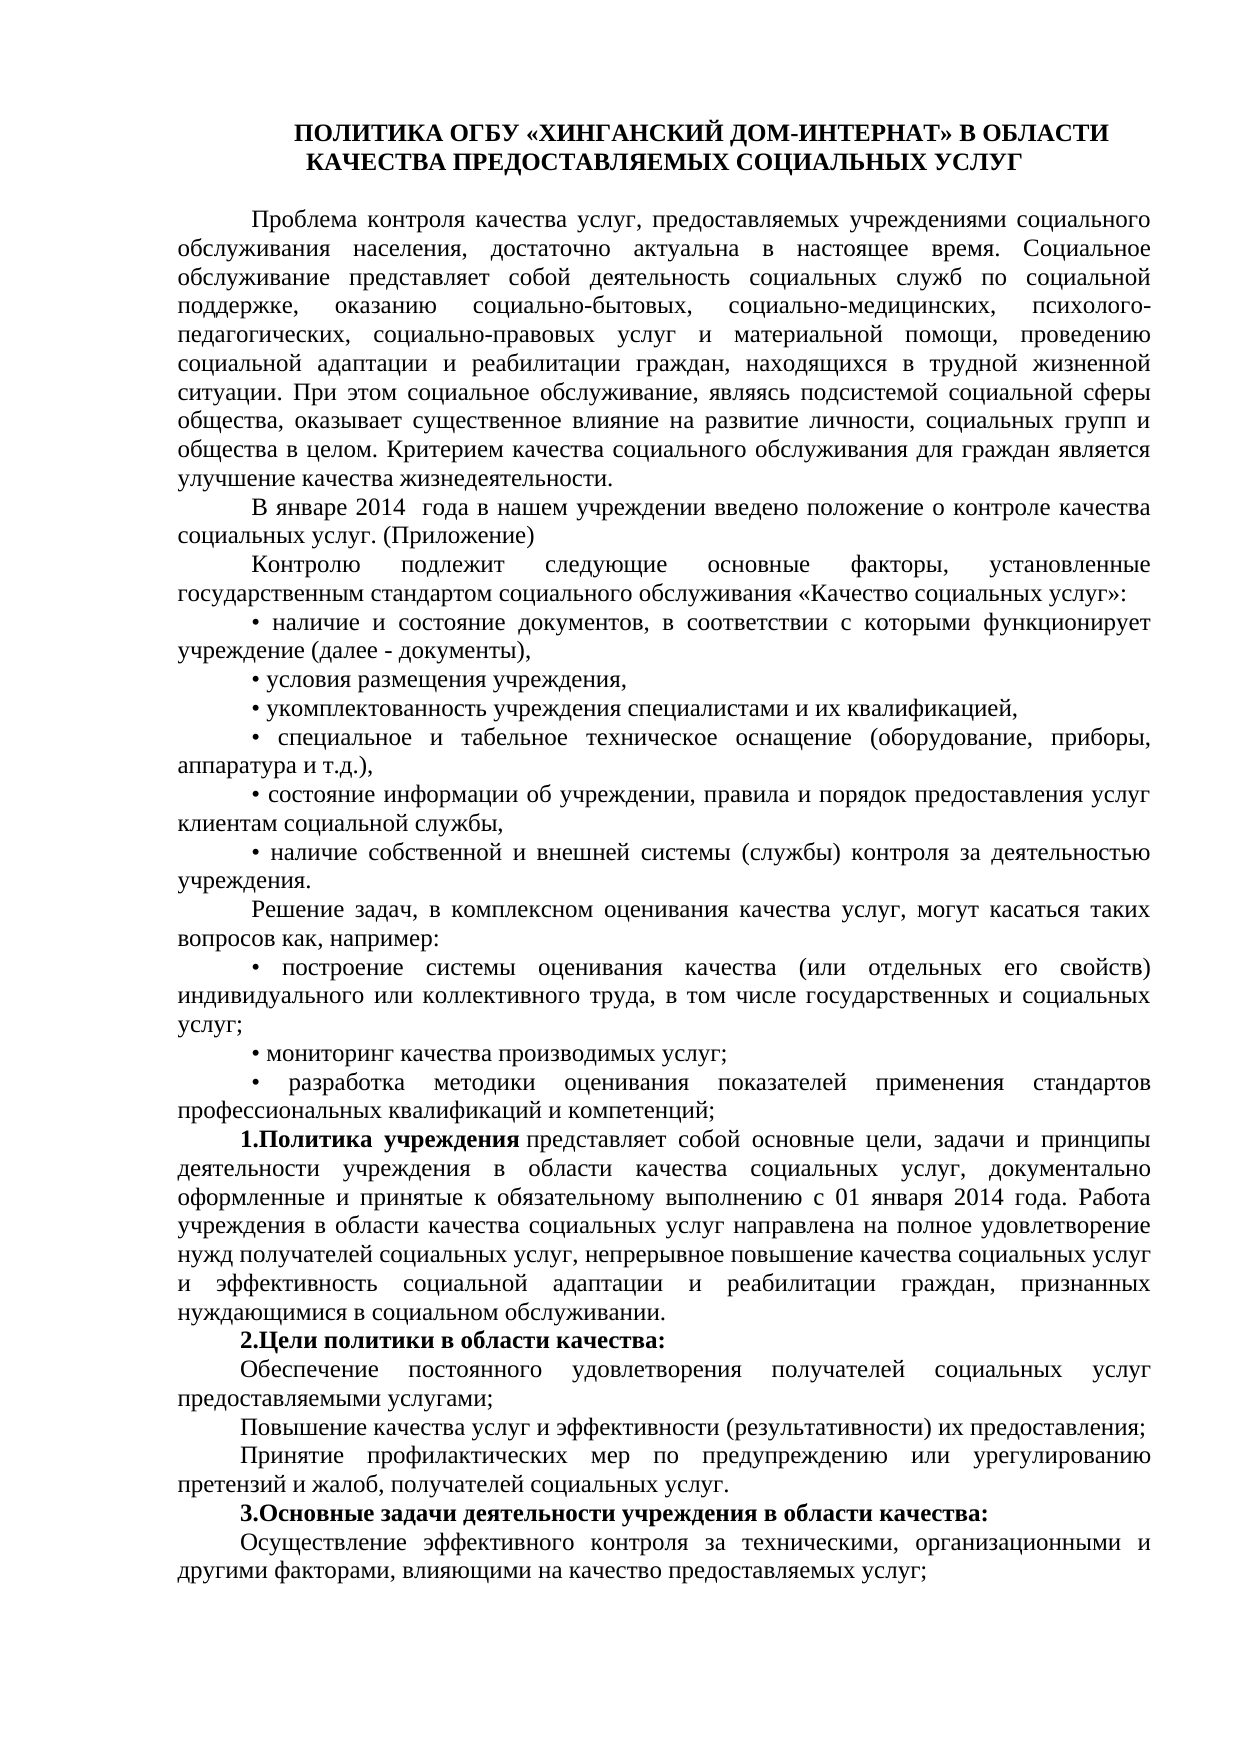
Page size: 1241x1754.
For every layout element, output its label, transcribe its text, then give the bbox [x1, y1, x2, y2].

text • специальное и табельное техническое оснащение (оборудование, приборы, аппаратура и т.д.), [177, 722, 1152, 779]
text • разработка методики оценивания показателей применения стандартов профессиональных квалификаций и компетенций; [177, 1067, 1152, 1124]
text 1.Политика учреждения представляет собой основные цели, задачи и принципы деятельности учреждения в области качества социальных услуг, документально оформленные и принятые к обязательному выполнению с 01 января 2014 года. Работа учреждения в области качества социальных услуг направлена на полное удовлетворение нужд получателей социальных услуг, непрерывное повышение качества социальных услуг и эффективность социальной адаптации и реабилитации граждан, признанных нуждающимися в социальном обслуживании. [177, 1124, 1152, 1326]
text Осуществление эффективного контроля за техническими, организационными и другими факторами, влияющими на качество предоставляемых услуг; [177, 1527, 1152, 1584]
text • наличие и состояние документов, в соответствии с которыми функционирует учреждение (далее - документы), [177, 607, 1152, 664]
text 2.Цели политики в области качества: [177, 1326, 1152, 1354]
text • условия размещения учреждения, [177, 664, 1152, 693]
text 3.Основные задачи деятельности учреждения в области качества: [177, 1498, 1152, 1527]
text Решение задач, в комплексном оценивания качества услуг, могут касаться таких вопросов как, например: [177, 894, 1152, 952]
text Повышение качества услуг и эффективности (результативности) их предоставления; [177, 1412, 1152, 1441]
text ПОЛИТИКА ОГБУ «Хинганский дом-интернат» В ОБЛАСТИ КАЧЕСТВА ПРЕДОСТАВЛЯЕМЫХ СОЦИАЛЬНЫХ УСЛУГ [177, 118, 1152, 176]
text • построение системы оценивания качества (или отдельных его свойств) индивидуального или коллективного труда, в том числе государственных и социальных услуг; [177, 952, 1152, 1038]
text • наличие собственной и внешней системы (службы) контроля за деятельностью учреждения. [177, 837, 1152, 894]
text Принятие профилактических мер по предупреждению или урегулированию претензий и жалоб, получателей социальных услуг. [177, 1441, 1152, 1498]
text Контролю подлежит следующие основные факторы, установленные государственным стандартом социального обслуживания «Качество социальных услуг»: [177, 549, 1152, 607]
text Проблема контроля качества услуг, предоставляемых учреждениями социального обслуживания населения, достаточно актуальна в настоящее время. Социальное обслуживание представляет собой деятельность социальных служб по социальной поддержке, оказанию социально-бытовых, социально-медицинских, психолого-педагогических, социально-правовых услуг и материальной помощи, проведению социальной адаптации и реабилитации граждан, находящихся в трудной жизненной ситуации. При этом социальное обслуживание, являясь подсистемой социальной сферы общества, оказывает существенное влияние на развитие личности, социальных групп и общества в целом. Критерием качества социального обслуживания для граждан является улучшение качества жизнедеятельности. [177, 204, 1152, 492]
text • состояние информации об учреждении, правила и порядок предоставления услуг клиентам социальной службы, [177, 779, 1152, 837]
text • мониторинг качества производимых услуг; [177, 1038, 1152, 1067]
text В январе 2014 года в нашем учреждении введено положение о контроле качества социальных услуг. (Приложение) [177, 492, 1152, 549]
text • укомплектованность учреждения специалистами и их квалификацией, [177, 693, 1152, 722]
text Обеспечение постоянного удовлетворения получателей социальных услуг предоставляемыми услугами; [177, 1354, 1152, 1412]
